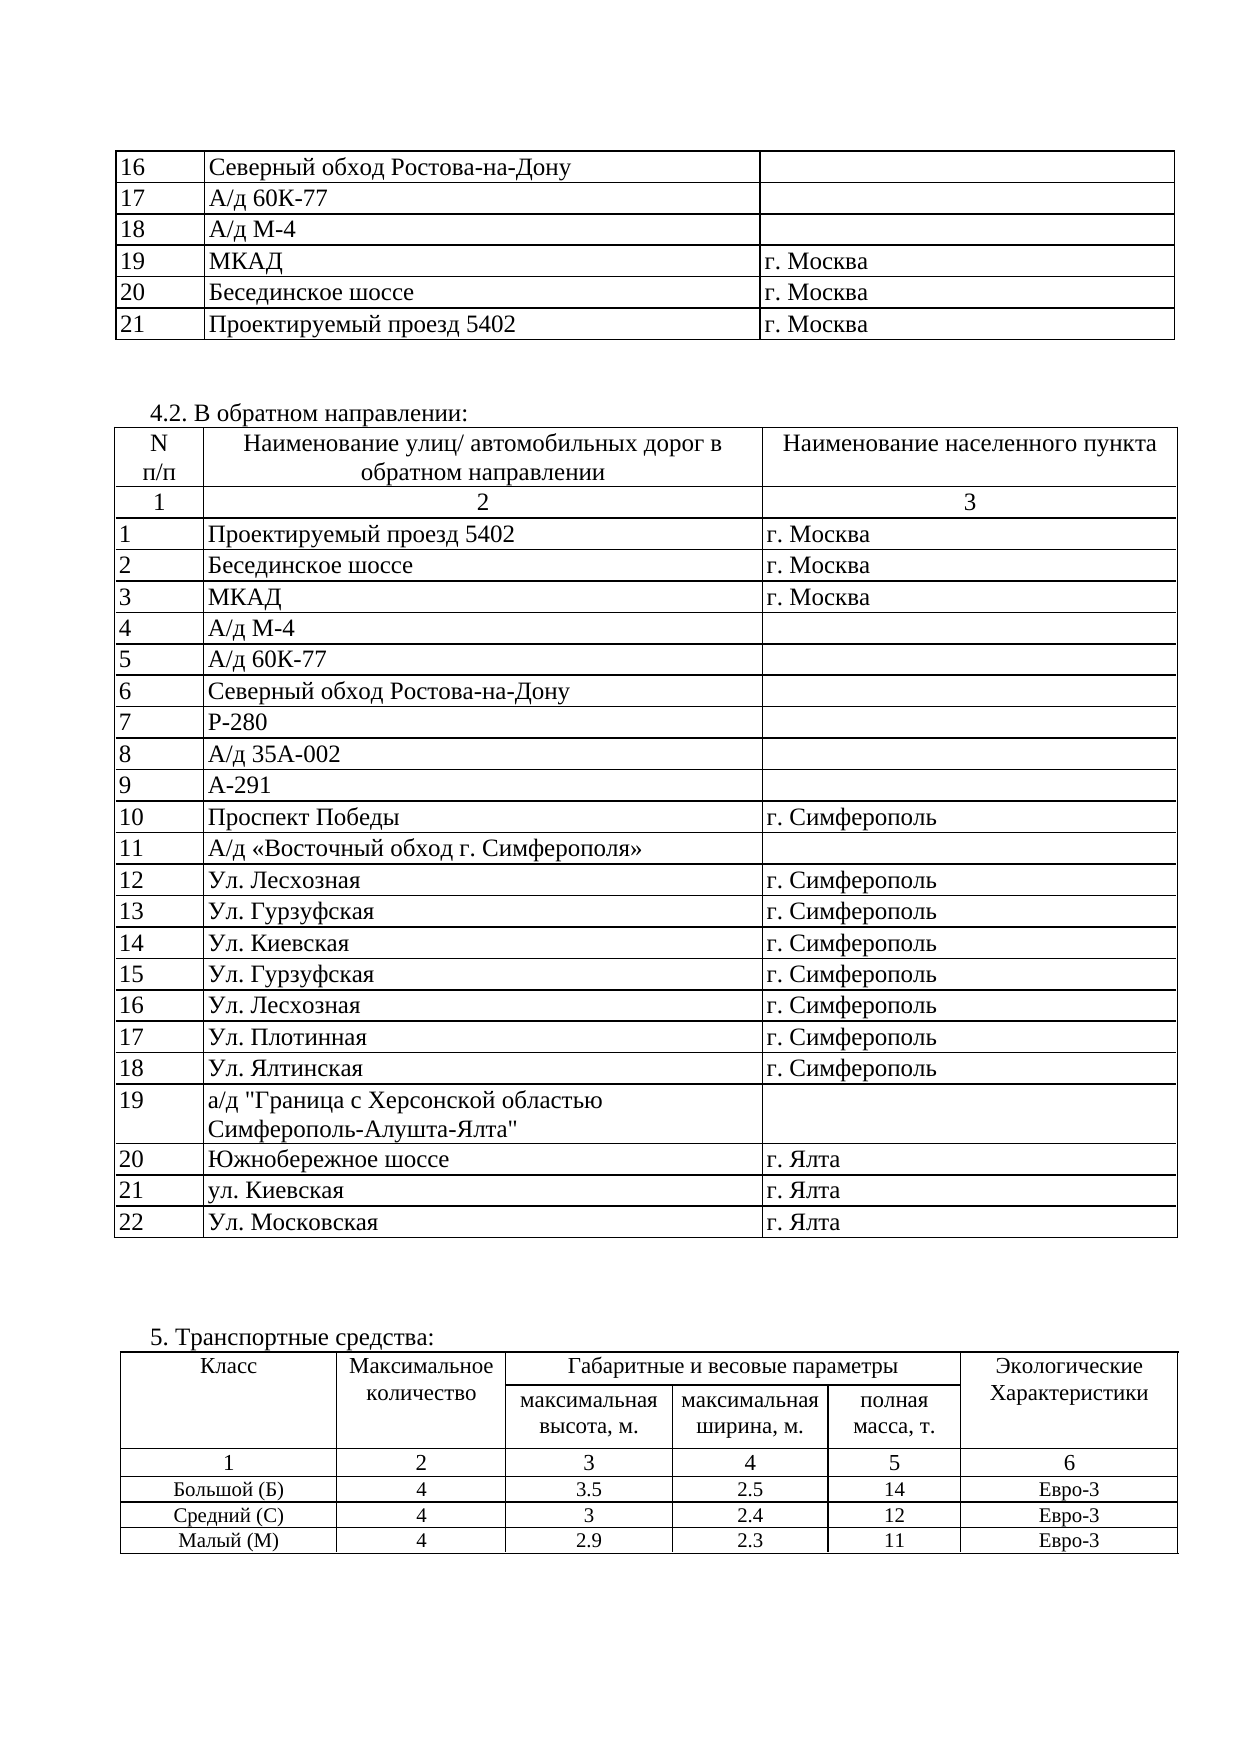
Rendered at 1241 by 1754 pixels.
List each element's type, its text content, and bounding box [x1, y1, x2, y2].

table_cell 11 [829, 1528, 960, 1552]
table_cell г. Москва [763, 517, 1177, 548]
table_cell Ул. Лесхозная [204, 991, 762, 1020]
table_cell 4 [337, 1477, 505, 1501]
table_cell 4 [337, 1528, 505, 1552]
table_cell г. Ялта [763, 1174, 1177, 1205]
table_cell [763, 643, 1177, 674]
table_cell Северный обход Ростова-на-Дону [205, 152, 759, 181]
table_header Экологические Характеристики [961, 1353, 1177, 1448]
table_header Максимальное количество [337, 1353, 505, 1448]
table_cell Южнобережное шоссе [204, 1144, 762, 1174]
table_cell 2.5 [673, 1477, 827, 1501]
table_cell [763, 611, 1177, 643]
table_cell Ул. Киевская [204, 928, 762, 957]
table_cell [763, 674, 1177, 706]
table_cell 19 [117, 246, 204, 276]
table_cell максимальная ширина, м. [673, 1386, 827, 1448]
table_cell Ул. Московская [204, 1207, 762, 1237]
table_cell Ул. Гурзуфская [204, 896, 762, 926]
table_cell А/д 35А-002 [204, 739, 762, 769]
table_cell Северный обход Ростова-на-Дону [204, 676, 762, 706]
table_cell [761, 215, 1174, 244]
table_cell 5 [829, 1449, 960, 1476]
table_cell г. Ялта [763, 1205, 1177, 1237]
table_cell [763, 1083, 1177, 1142]
table_header Класс [121, 1353, 336, 1448]
table_cell г. Симферополь [763, 895, 1177, 926]
table_cell 20 [115, 1144, 203, 1174]
table_cell г. Москва [761, 246, 1174, 276]
text 5. Транспортные средства: [150, 1322, 1090, 1351]
table_cell г. Симферополь [763, 800, 1177, 832]
table_cell 2 [115, 550, 203, 580]
table_cell 22 [115, 1206, 203, 1237]
table_cell 4 [115, 613, 203, 643]
table_cell А/д М-4 [204, 613, 762, 643]
table_cell Бесединское шоссе [204, 550, 762, 580]
table_cell 21 [117, 309, 204, 339]
table_cell Большой (Б) [121, 1477, 336, 1501]
table_cell 4 [673, 1449, 827, 1476]
table_cell [763, 832, 1177, 863]
table_cell Евро-3 [961, 1503, 1177, 1527]
text 4.2. В обратном направлении: [150, 398, 1090, 427]
table_cell 2 [337, 1449, 505, 1476]
table_cell Средний (С) [121, 1503, 336, 1527]
table_cell ул. Киевская [204, 1176, 762, 1205]
table_cell г. Москва [761, 309, 1174, 339]
table_cell 19 [115, 1084, 203, 1142]
table_cell 13 [115, 896, 203, 926]
table_cell 9 [115, 770, 203, 800]
table_cell МКАД [204, 582, 762, 611]
table_cell 12 [829, 1503, 960, 1527]
table_cell г. Симферополь [763, 863, 1177, 894]
table_cell полная масса, т. [829, 1386, 960, 1448]
table_header Наименование населенного пункта [763, 428, 1177, 486]
table_cell 10 [115, 801, 203, 832]
table_cell [763, 737, 1177, 769]
table_header Наименование улиц/ автомобильных дорог в обратном направлении [204, 428, 762, 486]
table_header N п/п [115, 428, 203, 486]
table_cell г. Симферополь [763, 1020, 1177, 1052]
table_cell 3.5 [506, 1477, 672, 1501]
table_cell [763, 769, 1177, 800]
table_cell 1 [115, 518, 203, 548]
table_cell А-291 [204, 770, 762, 800]
table_cell 1 [115, 487, 203, 517]
table_cell 17 [115, 1021, 203, 1052]
table_cell Ул. Лесхозная [204, 865, 762, 894]
table_cell А/д 60К-77 [205, 183, 759, 213]
table_cell максимальная высота, м. [506, 1386, 672, 1448]
table_cell 8 [115, 738, 203, 769]
table_cell Ул. Плотинная [204, 1022, 762, 1052]
table_cell 2.3 [673, 1528, 827, 1552]
table_cell 2 [204, 487, 762, 517]
table_cell 4 [337, 1503, 505, 1527]
table_cell 14 [829, 1477, 960, 1501]
table_cell г. Москва [763, 580, 1177, 611]
table_cell 16 [115, 990, 203, 1020]
table_cell МКАД [205, 246, 759, 276]
table_cell Проектируемый проезд 5402 [204, 519, 762, 548]
table_cell 14 [115, 927, 203, 957]
table_cell Малый (М) [121, 1528, 336, 1552]
table_cell 17 [117, 183, 204, 213]
table_cell Ул. Ялтинская [204, 1053, 762, 1083]
table_cell [763, 706, 1177, 737]
table_cell Бесединское шоссе [205, 277, 759, 307]
table_cell 21 [115, 1175, 203, 1205]
table_cell А/д М-4 [205, 215, 759, 244]
table_cell [761, 183, 1174, 213]
table_cell г. Ялта [763, 1143, 1177, 1174]
table_cell 3 [506, 1503, 672, 1527]
table_cell 2.9 [506, 1528, 672, 1552]
table_cell 3 [763, 486, 1177, 517]
table_cell Ул. Гурзуфская [204, 959, 762, 989]
table_cell 7 [115, 707, 203, 737]
table_cell 1 [121, 1449, 336, 1476]
table_cell 20 [117, 277, 204, 307]
table_cell Проспект Победы [204, 802, 762, 832]
table_cell 3 [115, 581, 203, 611]
table_cell Проектируемый проезд 5402 [205, 309, 759, 339]
table_cell 6 [961, 1449, 1177, 1476]
table_cell 15 [115, 959, 203, 989]
table_cell г. Симферополь [763, 958, 1177, 989]
table_cell 16 [117, 152, 204, 181]
table_cell г. Симферополь [763, 1052, 1177, 1083]
table_cell а/д "Граница с Херсонской областью Симферополь-Алушта-Ялта" [204, 1085, 762, 1142]
table_cell А/д 60К-77 [204, 645, 762, 674]
table_cell 12 [115, 864, 203, 894]
table_cell Евро-3 [961, 1528, 1177, 1552]
table_cell 18 [115, 1053, 203, 1083]
table_cell Р-280 [204, 707, 762, 737]
table_cell 11 [115, 833, 203, 863]
table_header Габаритные и весовые параметры [506, 1353, 960, 1384]
table_cell 6 [115, 675, 203, 706]
table_cell 3 [506, 1449, 672, 1476]
table_cell г. Москва [761, 277, 1174, 307]
table_cell г. Москва [763, 549, 1177, 580]
table_cell [761, 152, 1174, 181]
table_cell 5 [115, 644, 203, 674]
table_cell А/д «Восточный обход г. Симферополя» [204, 833, 762, 863]
table_cell 2.4 [673, 1503, 827, 1527]
table_cell 18 [117, 215, 204, 244]
table_cell Евро-3 [961, 1477, 1177, 1501]
table_cell г. Симферополь [763, 989, 1177, 1020]
table_cell г. Симферополь [763, 926, 1177, 957]
